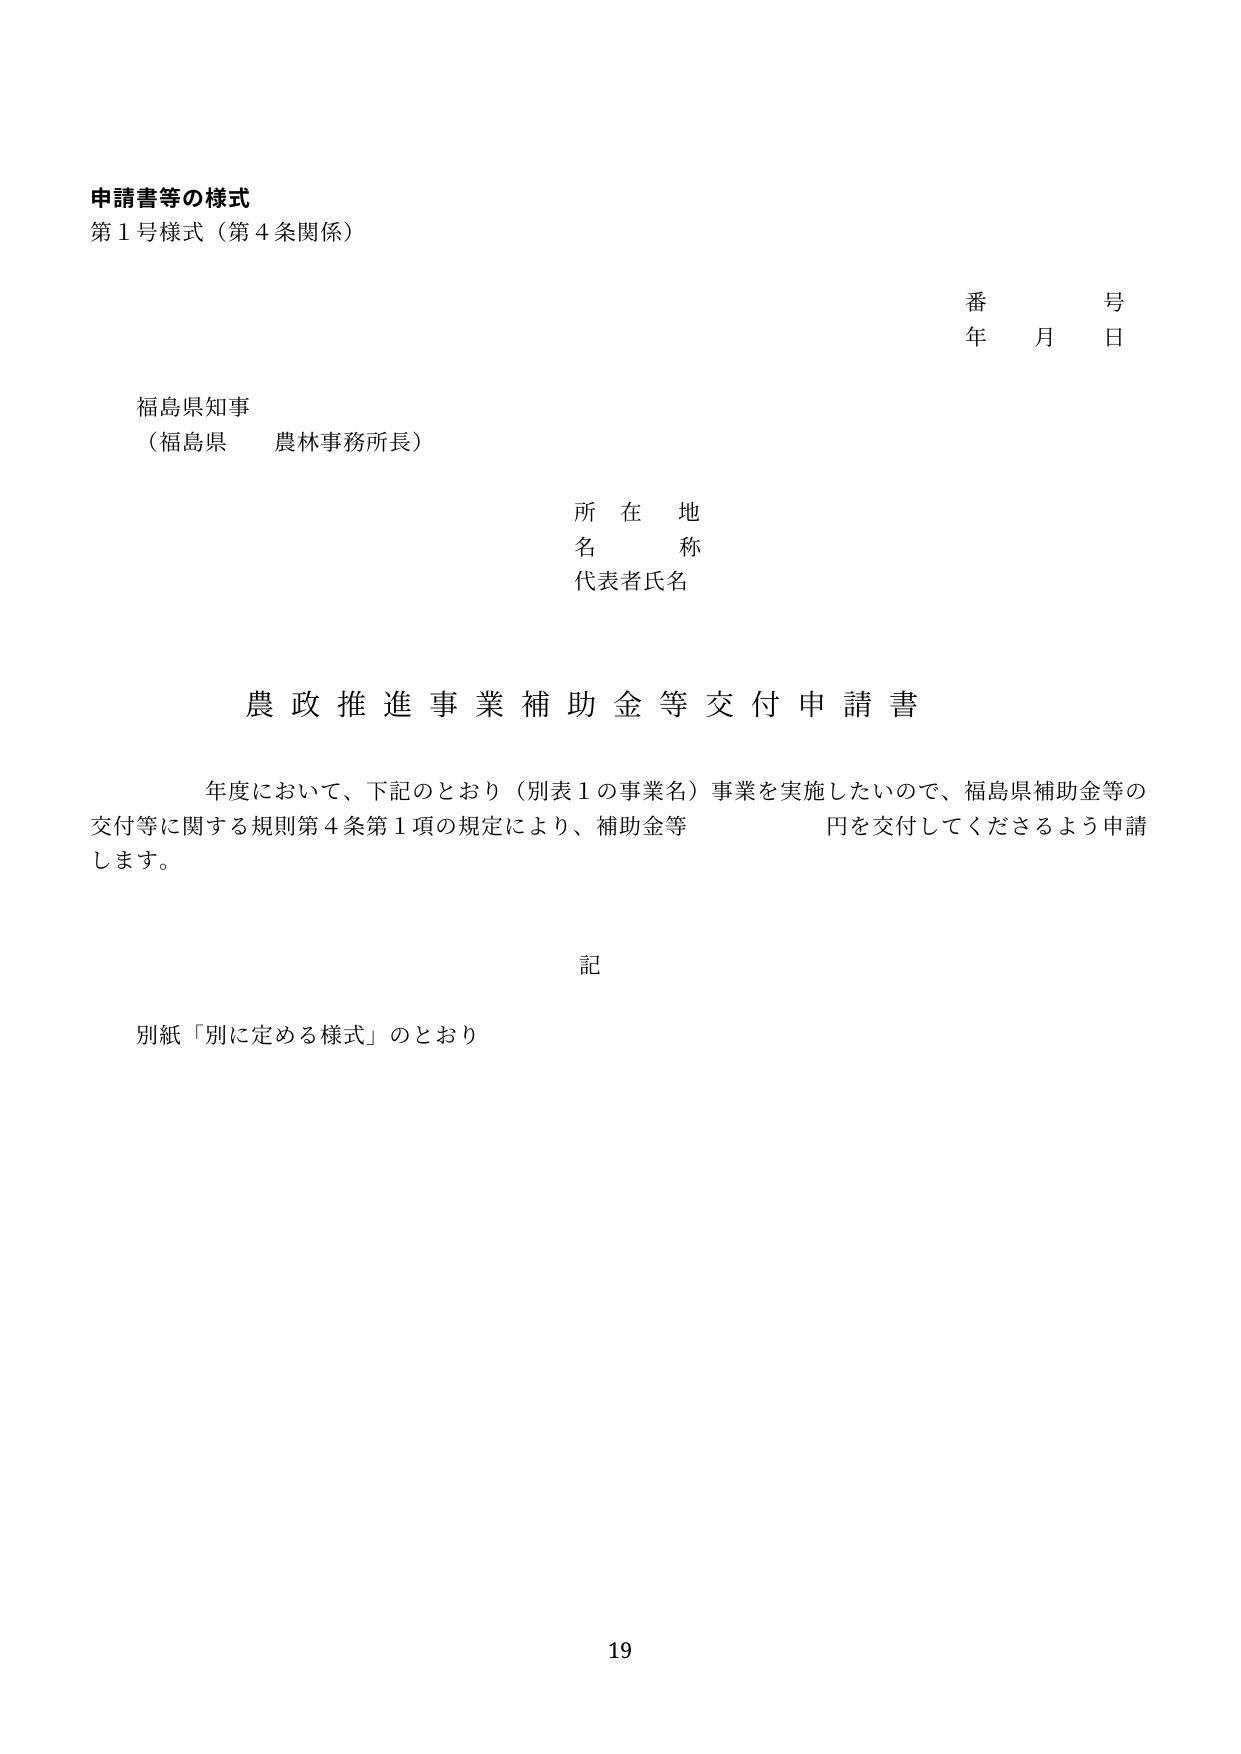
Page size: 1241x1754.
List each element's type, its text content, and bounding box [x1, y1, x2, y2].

text 農政推進事業補助金等交付申請書 [91, 668, 1091, 737]
text 代表者氏名 [553, 563, 1149, 598]
text 名称 [553, 528, 1149, 563]
text 申請書等の様式 [91, 179, 1091, 214]
text 番 号 [91, 284, 1126, 319]
text 年度において、下記のとおり（別表１の事業名）事業を実施したいので、福島県補助金等の交付等に関する規則第４条第１項の規定により、補助金等 円を交付してくださるよう申請します。 [91, 772, 1149, 877]
text 所在地 [553, 493, 1149, 528]
text 別紙「別に定める様式」のとおり [114, 1017, 1090, 1051]
text （福島県 農林事務所長） [114, 423, 1149, 458]
text 年 月 日 [91, 319, 1126, 353]
text 記 [91, 947, 1091, 982]
text 第１号様式（第４条関係） [91, 214, 1091, 249]
text 福島県知事 [114, 388, 1149, 423]
